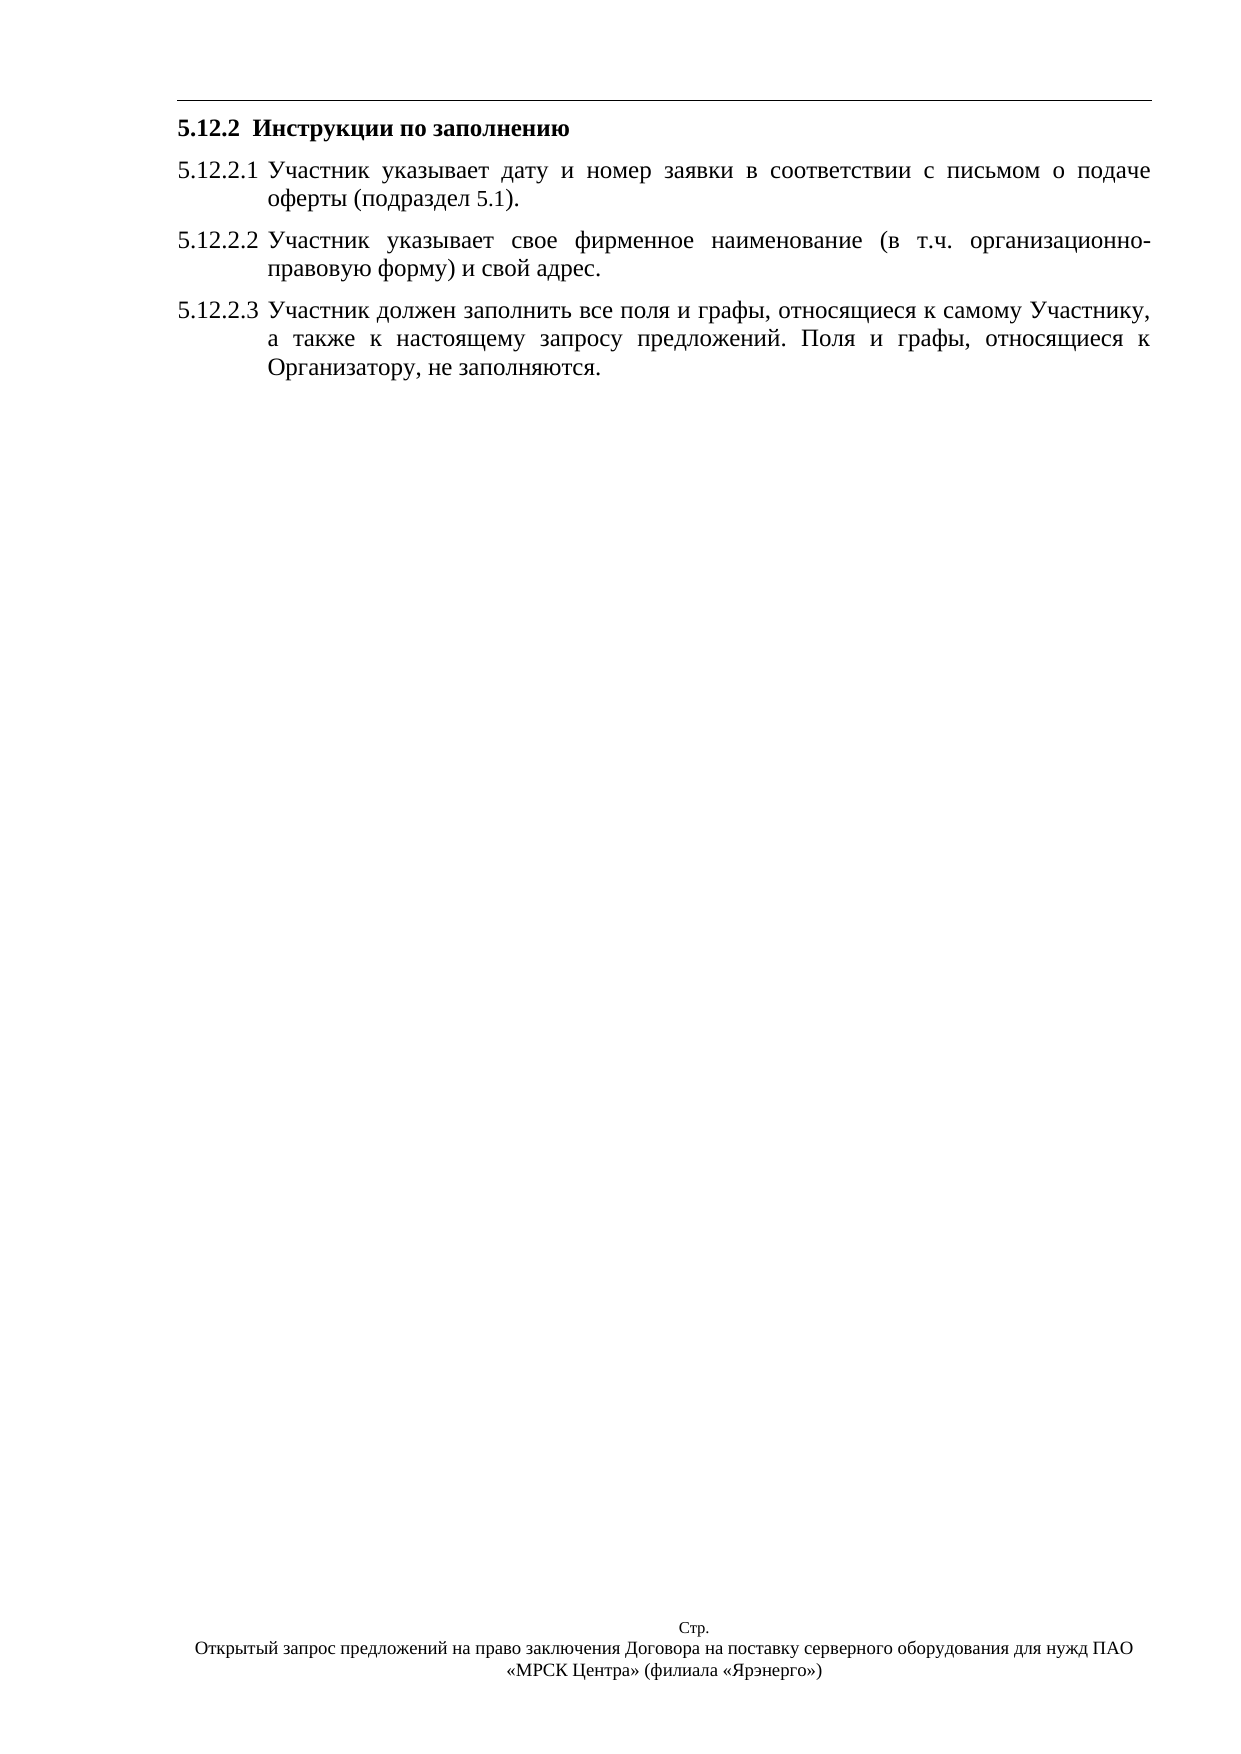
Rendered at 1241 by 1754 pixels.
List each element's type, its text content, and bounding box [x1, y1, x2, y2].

subtitle Инструкции по заполнению [177, 113, 1152, 142]
list Участник указывает дату и номер заявки в соответствии с письмом о подаче оферты (подраздел 5.1). [177, 155, 1152, 212]
list Участник должен заполнить все поля и графы, относящиеся к самому Участнику, а также к настоящему запросу предложений. Поля и графы, относящиеся к Организатору, не заполняются. [177, 295, 1152, 381]
list Участник указывает свое фирменное наименование (в т.ч. организационно-правовую форму) и свой адрес. [177, 225, 1152, 282]
